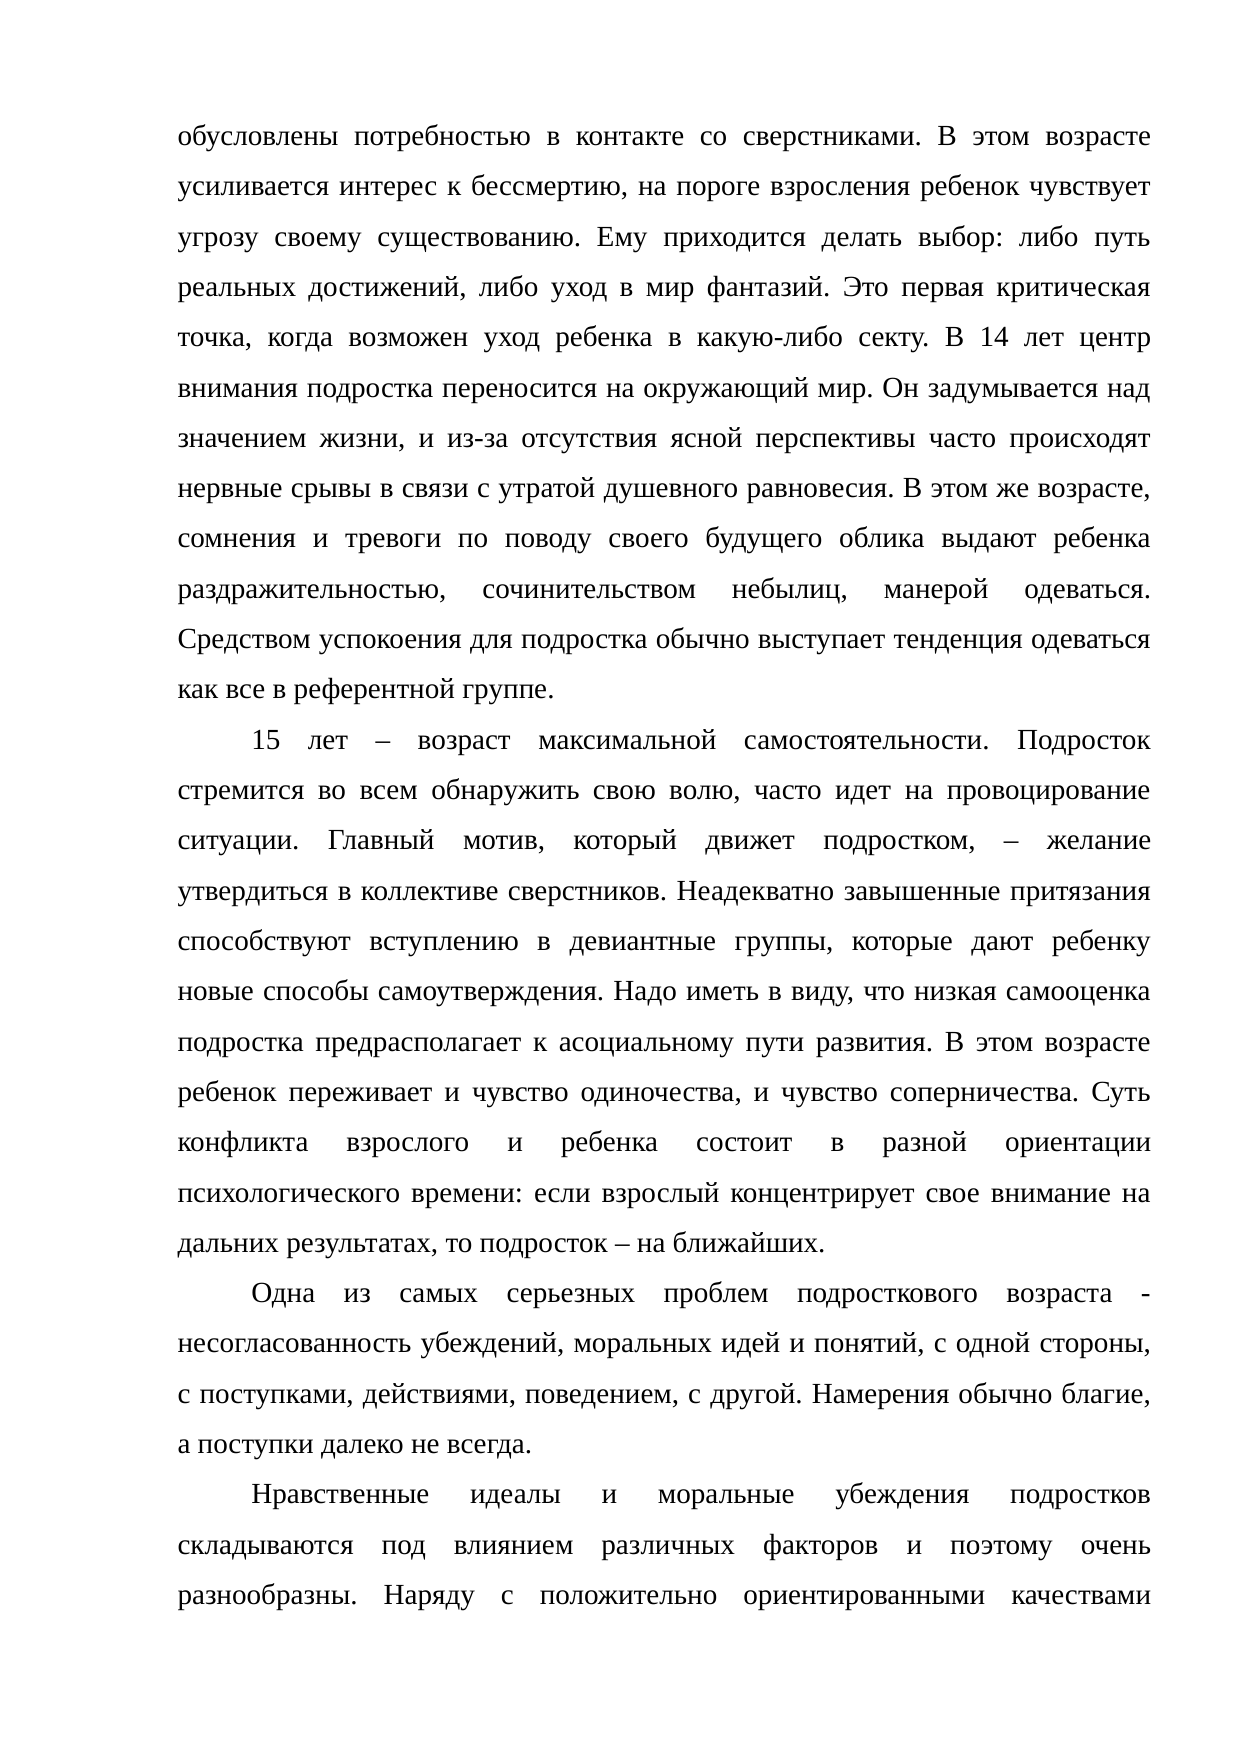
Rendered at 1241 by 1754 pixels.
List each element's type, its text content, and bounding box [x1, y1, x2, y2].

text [177, 1477, 1152, 1611]
text Одна из самых серьезных проблем подросткового возраста - несогласованность убеждений, моральных идей и понятий, с одной стороны, с поступками, действиями, поведением, с другой. Намерения обычно благие, а поступки далеко не всегда. [177, 1275, 1152, 1460]
text 15 лет – возраст максимальной самостоятельности. Подросток стремится во всем обнаружить свою волю, часто идет на провоцирование ситуации. Главный мотив, который движет подростком, – желание утвердиться в коллективе сверстников. Неадекватно завышенные притязания способствуют вступлению в девиантные группы, которые дают ребенку новые способы самоутверждения. Надо иметь в виду, что низкая самооценка подростка предрасполагает к асоциальному пути развития. В этом возрасте ребенок переживает и чувство одиночества, и чувство соперничества. Суть конфликта взрослого и ребенка состоит в разной ориентации психологического времени: если взрослый концентрирует свое внимание на дальних результатах, то подросток – на ближайших. [177, 722, 1152, 1258]
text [177, 118, 1152, 705]
